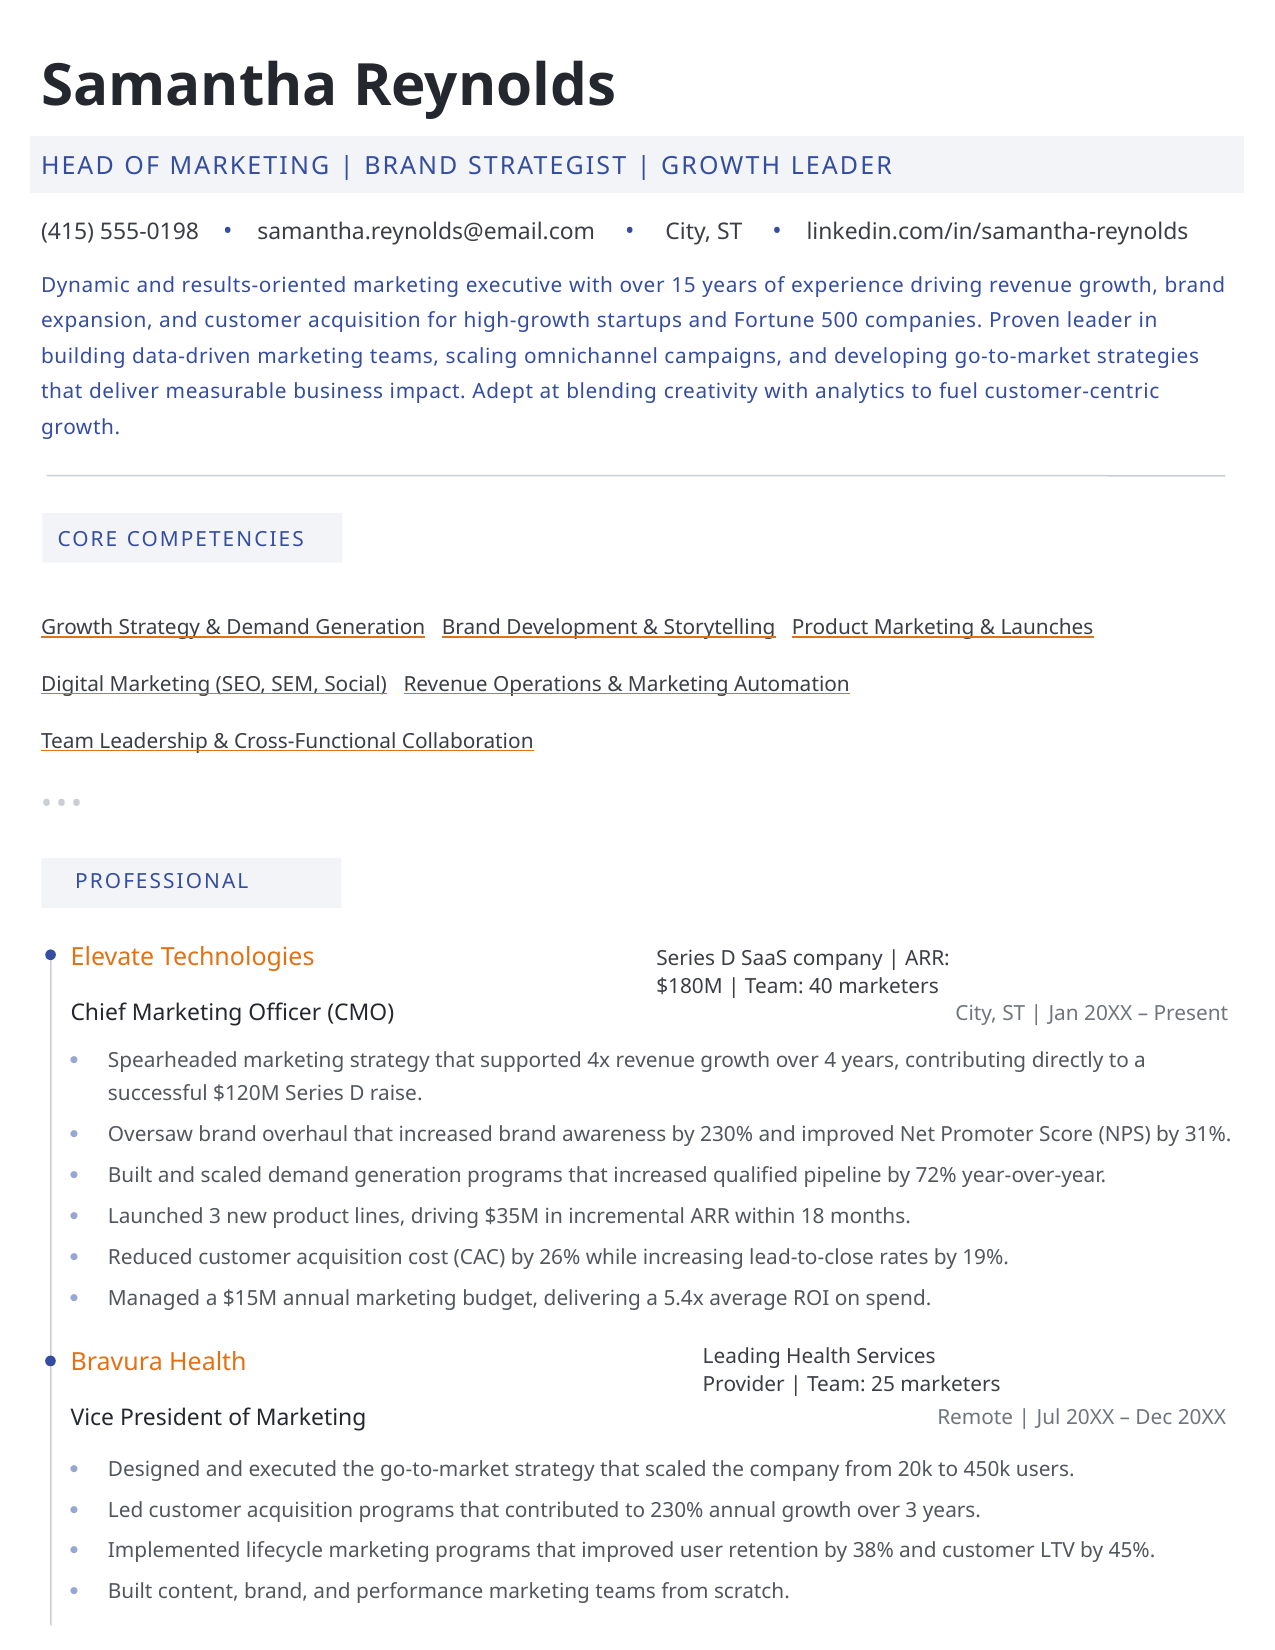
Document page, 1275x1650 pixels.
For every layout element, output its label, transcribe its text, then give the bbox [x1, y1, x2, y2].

table_cell (415) 555-0198 • samantha.reynolds@email.com • City, ST • linkedin.com/in/samantha-reynolds [30, 193, 1244, 270]
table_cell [30, 270, 1244, 1650]
table_cell HEAD OF MARKETING | BRAND STRATEGIST | GROWTH LEADER [30, 136, 1244, 193]
table_header Samantha Reynolds [30, 34, 1244, 136]
